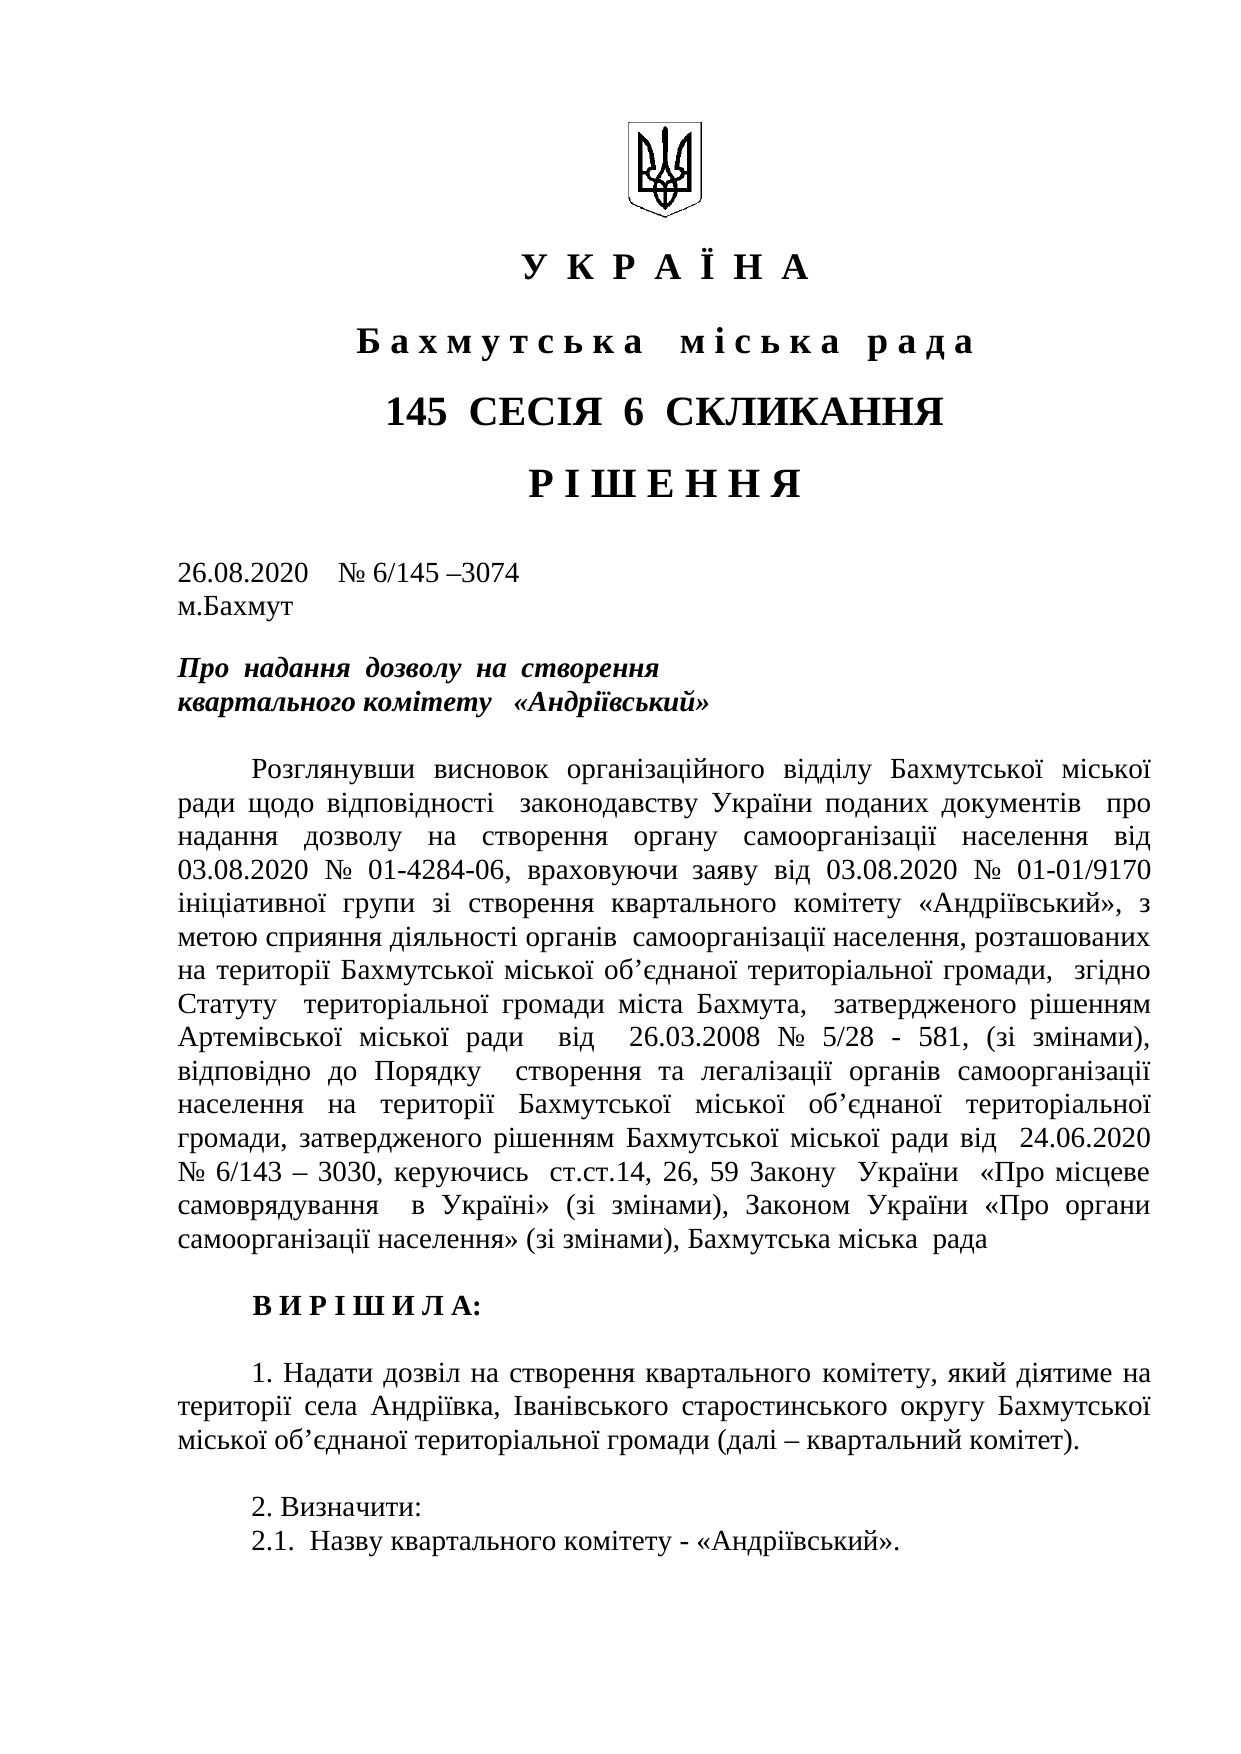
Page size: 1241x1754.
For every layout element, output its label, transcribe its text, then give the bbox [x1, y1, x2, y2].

text Розглянувши висновок організаційного відділу Бахмутської міської ради щодо відповідності законодавству України поданих документів про надання дозволу на створення органу самоорганізації населення від 03.08.2020 № 01-4284-06, враховуючи заяву від 03.08.2020 № 01-01/9170 ініціативної групи зі створення квартального комітету «Андріївський», з метою сприяння діяльності органів самоорганізації населення, розташованих на території Бахмутської міської об’єднаної територіальної громади, згідно Статуту територіальної громади міста Бахмута, затвердженого рішенням Артемівської міської ради від 26.03.2008 № 5/28 - 581, (зі змінами), відповідно до Порядку створення та легалізації органів самоорганізації населення на території Бахмутської міської об’єднаної територіальної громади, затвердженого рішенням Бахмутської міської ради від 24.06.2020 № 6/143 – 3030, керуючись ст.ст.14, 26, 59 Закону України «Про місцеве самоврядування в Україні» (зі змінами), Законом України «Про органи самоорганізації населення» (зі змінами), Бахмутська міська рада [177, 751, 1152, 1254]
text 2. Визначити: [177, 1489, 1152, 1523]
text 145 СЕСІЯ 6 СКЛИКАННЯ [177, 387, 1152, 434]
picture [624, 118, 705, 220]
text квартального комітету «Андріївський» [177, 684, 1240, 718]
text 2.1. Назву квартального комітету - «Андріївський». [177, 1523, 1152, 1556]
text м.Бахмут [177, 588, 1152, 622]
text Б а х м у т с ь к а м і с ь к а р а д а [177, 318, 1152, 361]
subtitle У К Р А Ї Н А [177, 245, 1152, 288]
text 1. Надати дозвіл на створення квартального комітету, який діятиме на території села Андріївка, Іванівського старостинського округу Бахмутської міської об’єднаної територіальної громади (далі – квартальний комітет). [177, 1355, 1152, 1456]
text 26.08.2020 № 6/145 –3074 [177, 555, 1152, 588]
text Про надання дозволу на створення [177, 651, 1240, 684]
text Р І Ш Е Н Н Я [177, 459, 1152, 507]
text В И Р І Ш И Л А: [177, 1288, 1152, 1321]
